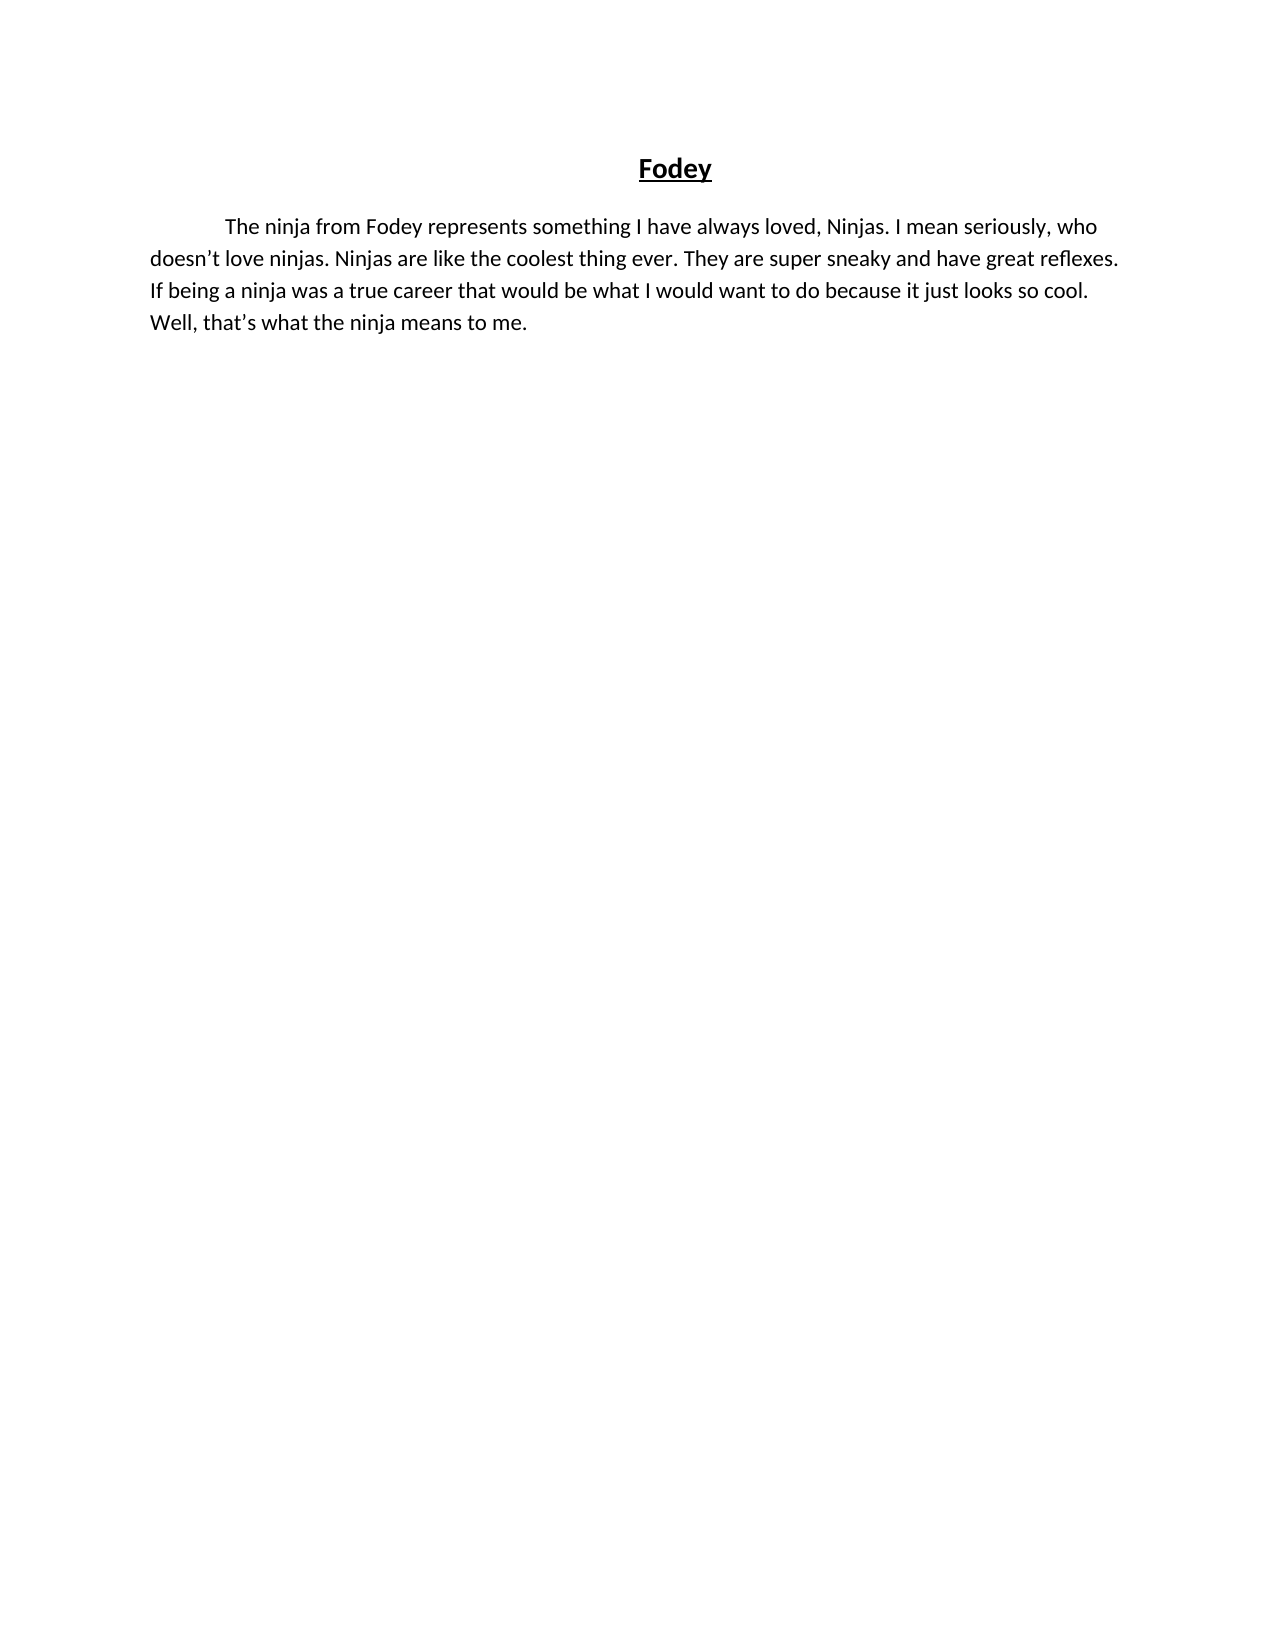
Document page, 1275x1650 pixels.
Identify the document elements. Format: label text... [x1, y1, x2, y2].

text The ninja from Fodey represents something I have always loved, Ninjas. I mean seriously, who doesn’t love ninjas. Ninjas are like the coolest thing ever. They are super sneaky and have great reflexes. If being a ninja was a true career that would be what I would want to do because it just looks so cool. Well, that’s what the ninja means to me. [150, 212, 1125, 336]
text Fodey [150, 150, 1125, 186]
